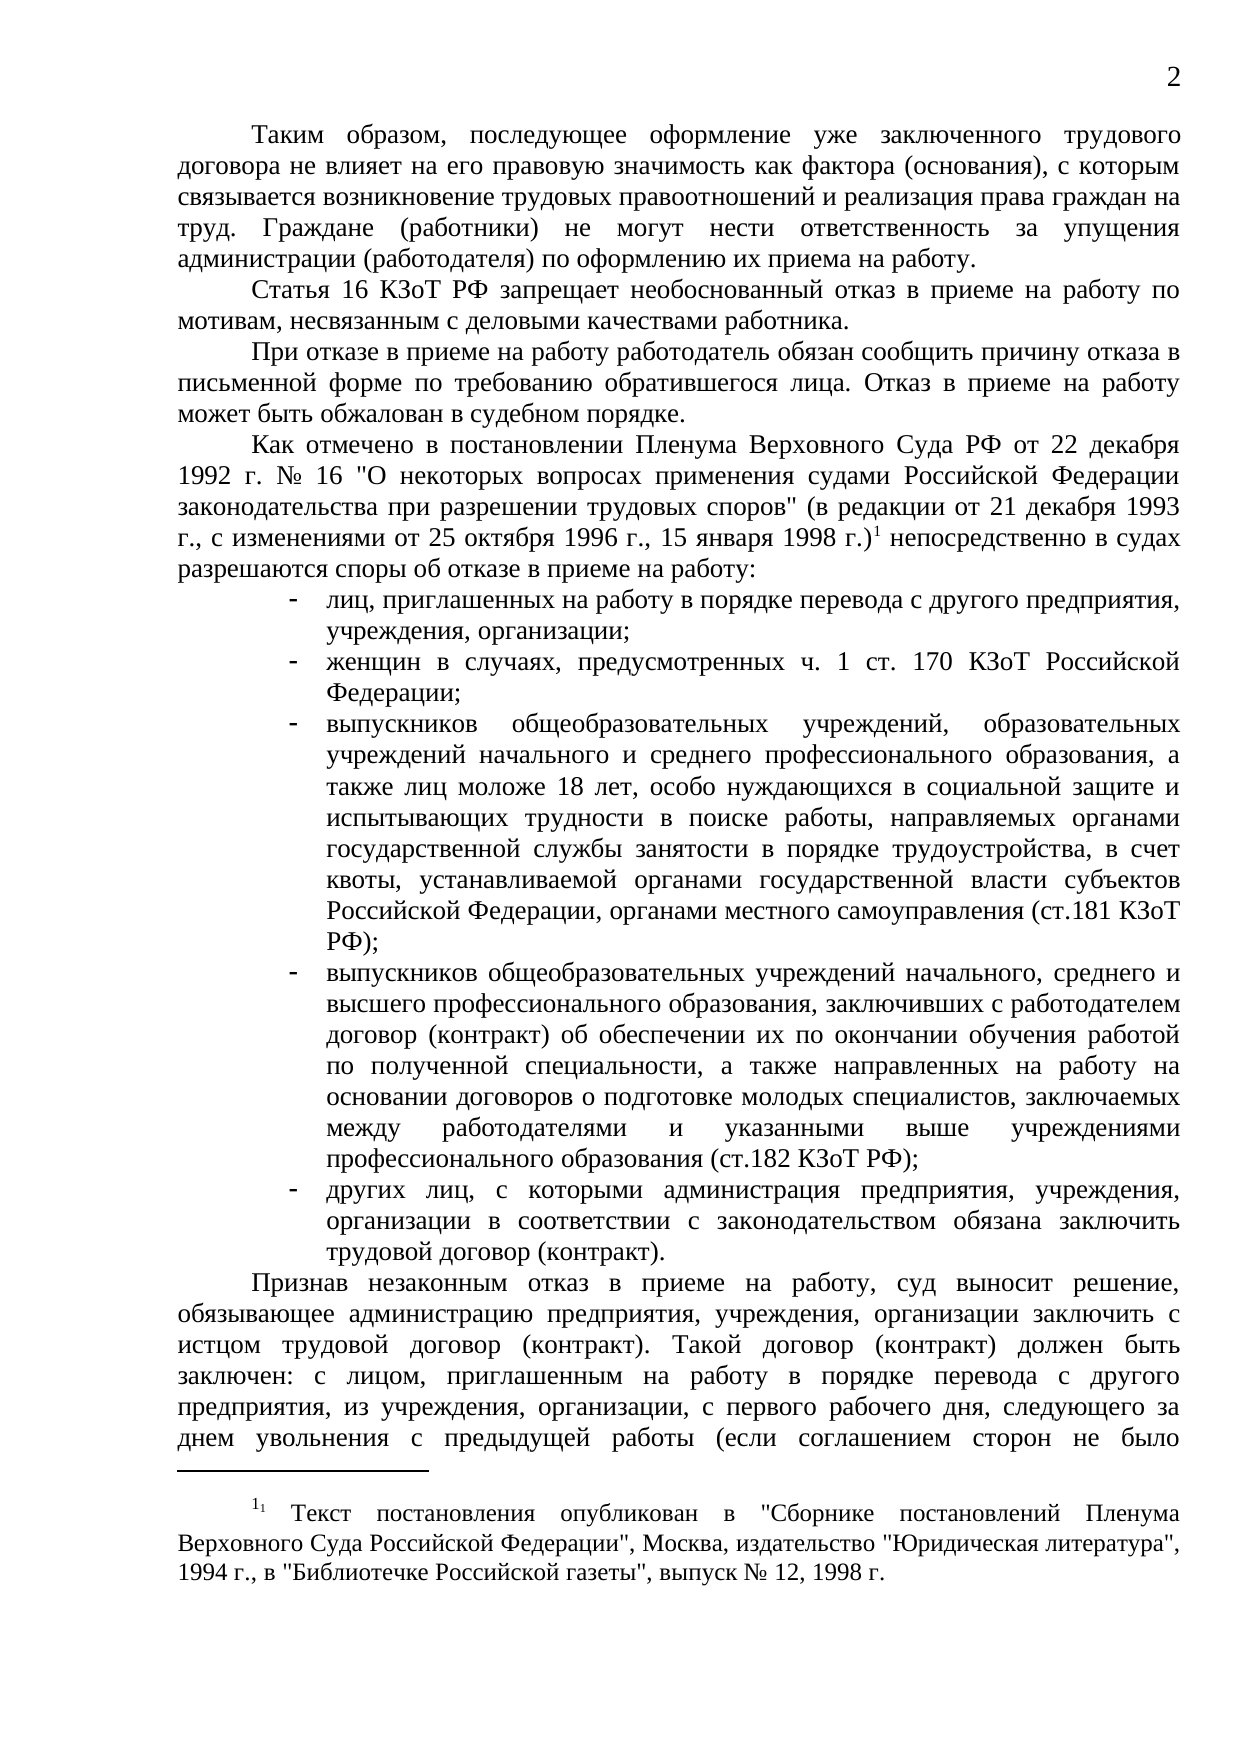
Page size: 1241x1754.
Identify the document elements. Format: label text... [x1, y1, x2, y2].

text При отказе в приеме на работу работодатель обязан сообщить причину отказа в письменной форме по требованию обратившегося лица. Отказ в приеме на работу может быть обжалован в судебном порядке. [177, 335, 1181, 428]
list женщин в случаях, предусмотренных ч. 1 ст. 170 КЗоТ Российской Федерации; [288, 646, 1181, 708]
list выпускников общеобразовательных учреждений начального, среднего и высшего профессионального образования, заключивших с работодателем договор (контракт) об обеспечении их по окончании обучения работой по полученной специальности, а также направленных на работу на основании договоров о подготовке молодых специалистов, заключаемых между работодателями и указанными выше учреждениями профессионального образования (ст.182 КЗоТ РФ); [288, 956, 1181, 1173]
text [177, 1267, 1181, 1453]
text Как отмечено в постановлении Пленума Верховного Суда РФ от 22 декабря 1992 г. № 16 "О некоторых вопросах применения судами Российской Федерации законодательства при разрешении трудовых споров" (в редакции от 21 декабря 1993 г., с изменениями от 25 октября 1996 г., 15 января 1998 г.)1 непосредственно в судах разрешаются споры об отказе в приеме на работу: [177, 428, 1181, 584]
list других лиц, с которыми администрация предприятия, учреждения, организации в соответствии с законодательством обязана заключить трудовой договор (контракт). [288, 1173, 1181, 1267]
text Таким образом, последующее оформление уже заключенного трудового договора не влияет на его правовую значимость как фактора (основания), с которым связывается возникновение трудовых правоотношений и реализация права граждан на труд. Граждане (работники) не могут нести ответственность за упущения администрации (работодателя) по оформлению их приема на работу. [177, 118, 1181, 273]
list лиц, приглашенных на работу в порядке перевода с другого предприятия, учреждения, организации; [288, 584, 1181, 646]
list выпускников общеобразовательных учреждений, образовательных учреждений начального и среднего профессионального образования, а также лиц моложе 18 лет, особо нуждающихся в социальной защите и испытывающих трудности в поиске работы, направляемых органами государственной службы занятости в порядке трудоустройства, в счет квоты, устанавливаемой органами государственной власти субъектов Российской Федерации, органами местного самоуправления (ст.181 КЗоТ РФ); [288, 708, 1181, 956]
text Статья 16 КЗоТ РФ запрещает необоснованный отказ в приеме на работу по мотивам, несвязанным с деловыми качествами работника. [177, 273, 1181, 335]
